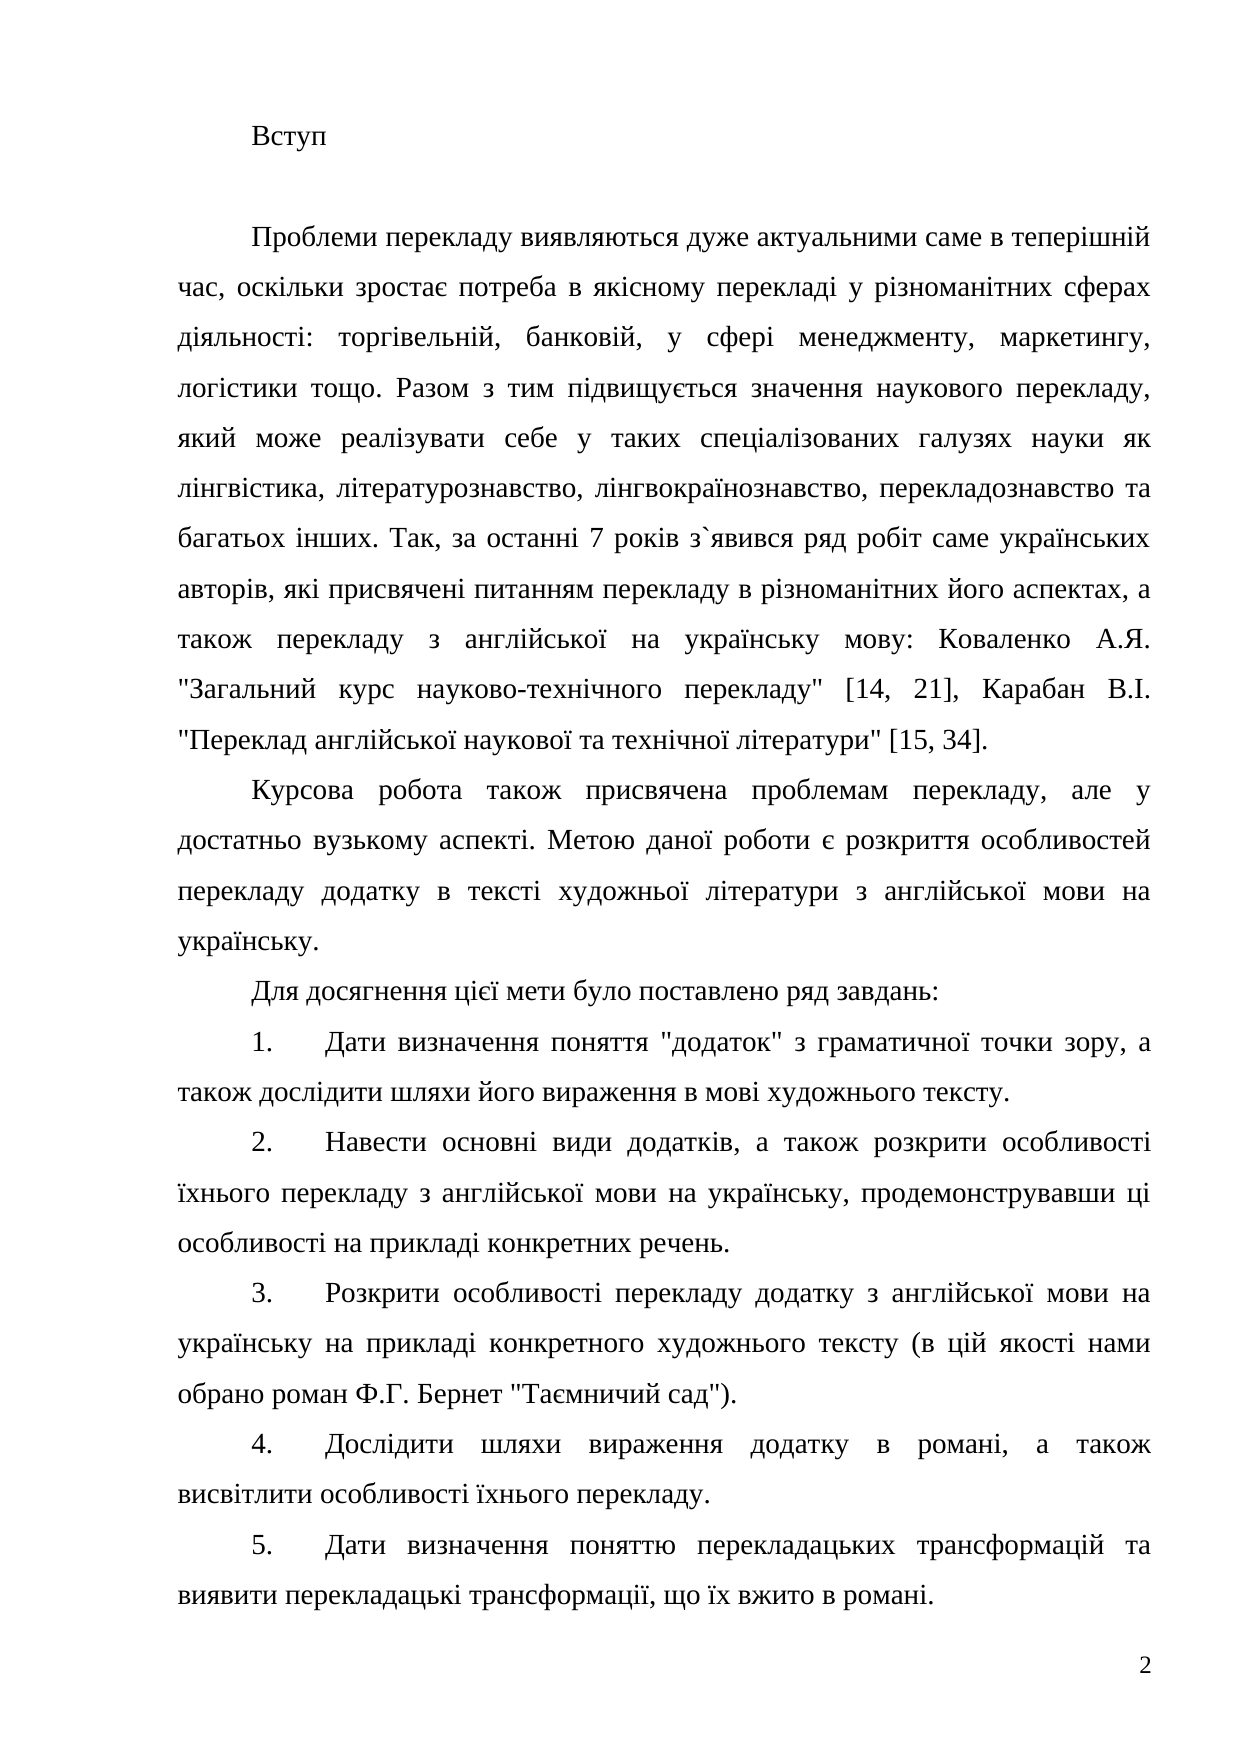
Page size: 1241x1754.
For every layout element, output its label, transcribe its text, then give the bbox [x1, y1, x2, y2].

list Дати визначення поняття "додаток" з граматичної точки зору, а також дослідити шляхи його вираження в мові художнього тексту. [177, 1024, 1152, 1108]
text Проблеми перекладу виявляються дуже актуальними саме в теперішній час, оскільки зростає потреба в якісному перекладі у різноманітних сферах діяльності: торгівельній, банковій, у сфері менеджменту, маркетингу, логістики тощо. Разом з тим підвищується значення наукового перекладу, який може реалізувати себе у таких спеціалізованих галузях науки як лінгвістика, літературознавство, лінгвокраїнознавство, перекладознавство та багатьох інших. Так, за останні 7 років з`явився ряд робіт саме українських авторів, які присвячені питанням перекладу в різноманітних його аспектах, а також перекладу з англійської на українську мову: Коваленко А.Я. "Загальний курс науково-технічного перекладу" [14, 21], Карабан В.І. "Переклад англійської наукової та технічної літератури" [15, 34]. [177, 219, 1152, 755]
list Дати визначення поняттю перекладацьких трансформацій та виявити перекладацькі трансформації, що їх вжито в романі. [177, 1527, 1152, 1611]
list Розкрити особливості перекладу додатку з англійської мови на українську на прикладі конкретного художнього тексту (в цій якості нами обрано роман Ф.Г. Бернет "Таємничий сад"). [177, 1275, 1152, 1409]
text Для досягнення цієї мети було поставлено ряд завдань: [177, 973, 1152, 1007]
list Дослідити шляхи вираження додатку в романі, а також висвітлити особливості їхнього перекладу. [177, 1426, 1152, 1510]
text Курсова робота також присвячена проблемам перекладу, але у достатньо вузькому аспекті. Метою даної роботи є розкриття особливостей перекладу додатку в тексті художньої літератури з англійської мови на українську. [177, 772, 1152, 957]
list Навести основні види додатків, а також розкрити особливості їхнього перекладу з англійської мови на українську, продемонструвавши ці особливості на прикладі конкретних речень. [177, 1124, 1152, 1258]
text Вступ [177, 118, 1152, 152]
